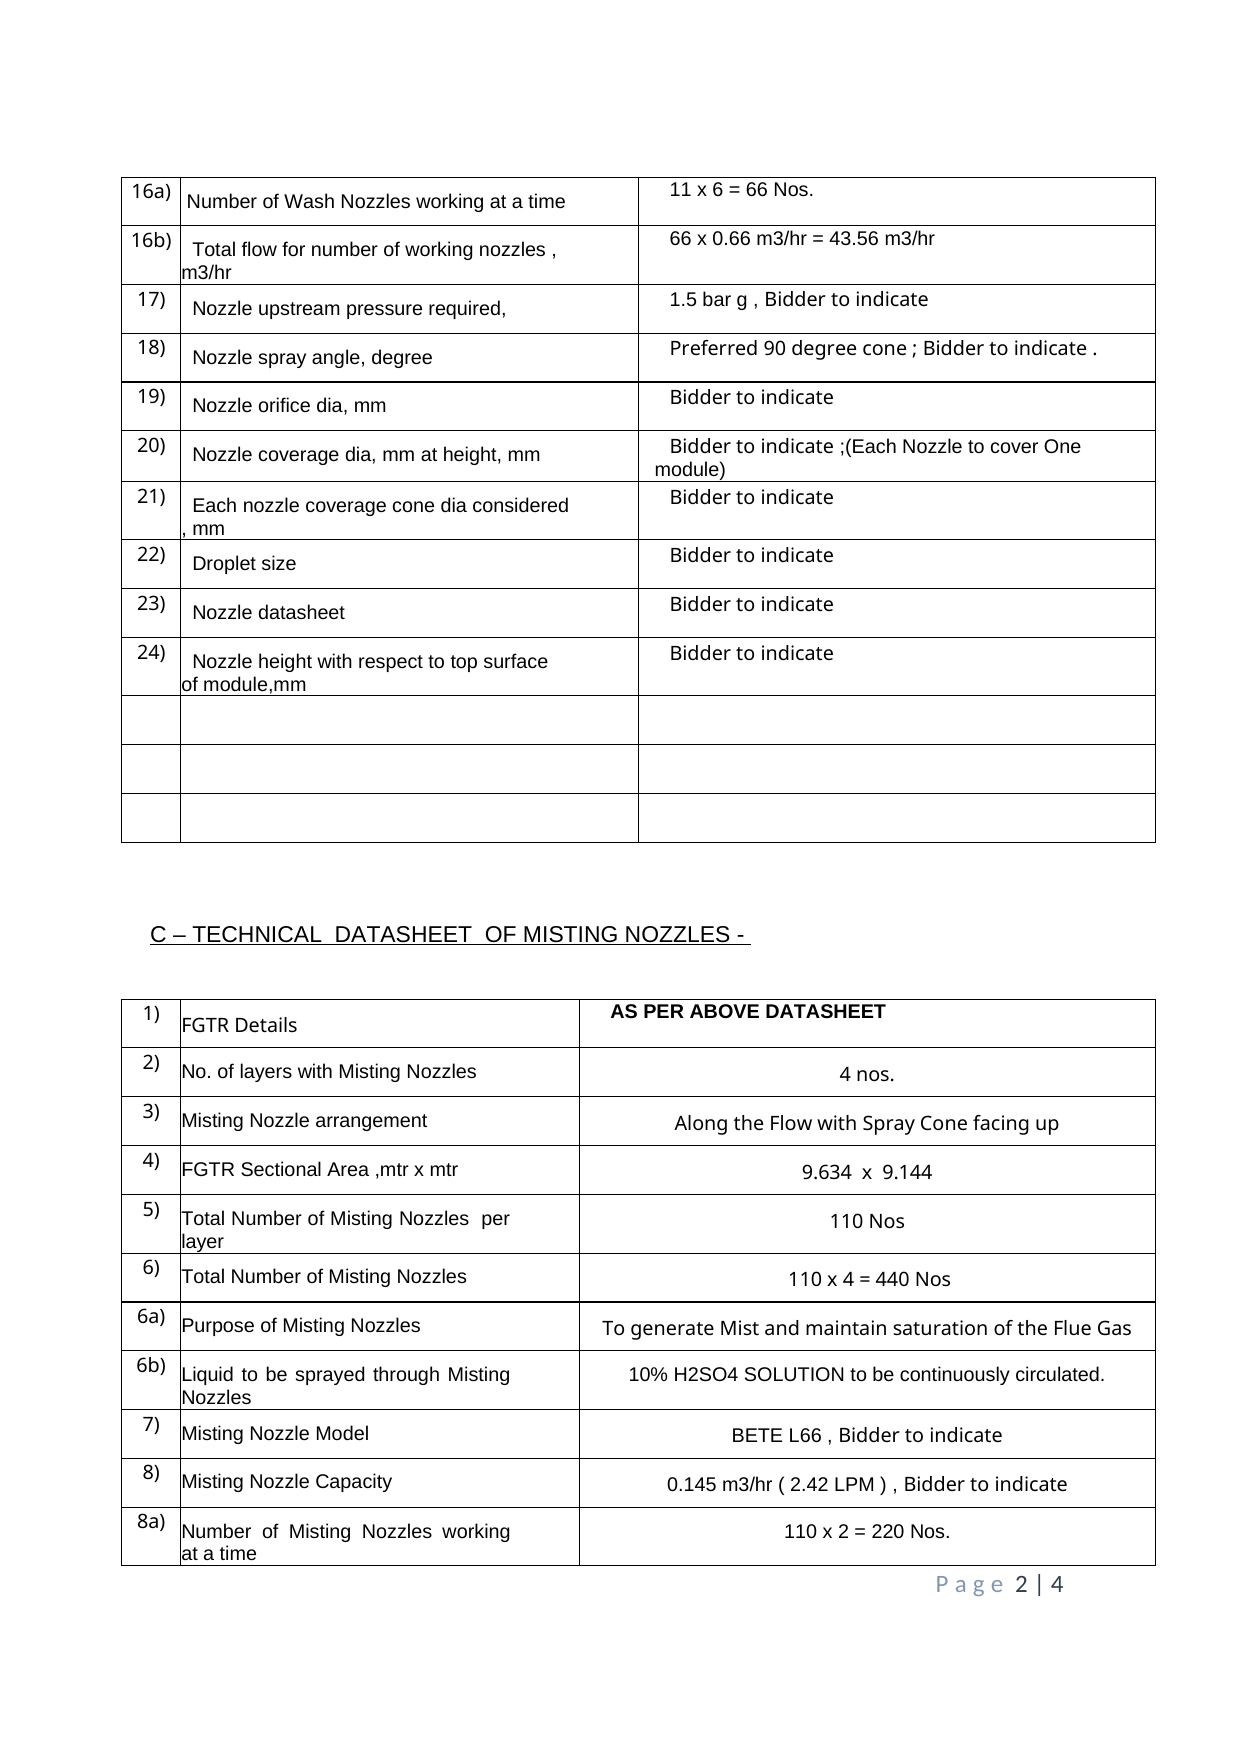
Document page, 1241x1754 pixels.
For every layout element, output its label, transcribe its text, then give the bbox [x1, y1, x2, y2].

table_cell Bidder to indicate [639, 540, 1155, 588]
table_cell Bidder to indicate [639, 589, 1155, 637]
table_cell Each nozzle coverage cone dia considered , mm [181, 482, 638, 539]
table_cell No. of layers with Misting Nozzles [181, 1048, 579, 1096]
text C – TECHNICAL DATASHEET OF MISTING NOZZLES - [150, 921, 1090, 947]
table_cell 16a) [122, 178, 180, 225]
table_cell Misting Nozzle Capacity [181, 1459, 579, 1507]
table_cell [639, 794, 1155, 842]
table_cell 21) [122, 482, 180, 539]
table_cell 7) [122, 1410, 180, 1458]
table_cell 17) [122, 285, 180, 333]
table_cell 5) [122, 1195, 180, 1252]
table_cell 19) [122, 383, 180, 430]
table_cell Nozzle coverage dia, mm at height, mm [181, 431, 638, 481]
table_header FGTR Details [181, 1000, 579, 1047]
table_cell Bidder to indicate [639, 383, 1155, 430]
table_cell Number of Misting Nozzles working at a time [181, 1508, 579, 1565]
table_cell FGTR Sectional Area ,mtr x mtr [181, 1146, 579, 1194]
table_cell 110 Nos [580, 1195, 1155, 1252]
table_cell Misting Nozzle arrangement [181, 1097, 579, 1145]
table_cell Nozzle spray angle, degree [181, 334, 638, 381]
table_cell Nozzle datasheet [181, 589, 638, 637]
table_cell 20) [122, 431, 180, 481]
table_cell 3) [122, 1097, 180, 1145]
table_cell 4 nos. [580, 1048, 1155, 1096]
table_cell Nozzle height with respect to top surface of module,mm [181, 638, 638, 695]
table_cell 24) [122, 638, 180, 695]
table_cell 1.5 bar g , Bidder to indicate [639, 285, 1155, 333]
table_cell 10% H2SO4 SOLUTION to be continuously circulated. [580, 1351, 1155, 1409]
table_cell [122, 794, 180, 842]
table_cell [639, 696, 1155, 744]
table_cell [181, 696, 638, 744]
table_cell Droplet size [181, 540, 638, 588]
table_cell 66 x 0.66 m3/hr = 43.56 m3/hr [639, 226, 1155, 284]
table_header 1) [122, 1000, 180, 1047]
table_cell Along the Flow with Spray Cone facing up [580, 1097, 1155, 1145]
table_cell Total Number of Misting Nozzles per layer [181, 1195, 579, 1252]
table_cell [181, 794, 638, 842]
table_cell 6) [122, 1254, 180, 1301]
table_cell Nozzle upstream pressure required, [181, 285, 638, 333]
table_cell Misting Nozzle Model [181, 1410, 579, 1458]
table_cell Purpose of Misting Nozzles [181, 1303, 579, 1350]
table_cell 9.634 x 9.144 [580, 1146, 1155, 1194]
table_cell BETE L66 , Bidder to indicate [580, 1410, 1155, 1458]
table_cell 6a) [122, 1303, 180, 1350]
table_cell 110 x 4 = 440 Nos [580, 1254, 1155, 1301]
table_header AS PER ABOVE DATASHEET [580, 1000, 1155, 1047]
table_cell 8) [122, 1459, 180, 1507]
table_cell To generate Mist and maintain saturation of the Flue Gas [580, 1303, 1155, 1350]
table_cell Nozzle orifice dia, mm [181, 383, 638, 430]
table_cell [639, 745, 1155, 793]
table_cell Bidder to indicate [639, 638, 1155, 695]
table_cell 4) [122, 1146, 180, 1194]
table_cell [122, 745, 180, 793]
table_cell Liquid to be sprayed through Misting Nozzles [181, 1351, 579, 1409]
table_cell Preferred 90 degree cone ; Bidder to indicate . [639, 334, 1155, 381]
table_cell Number of Wash Nozzles working at a time [181, 178, 638, 225]
table_cell 18) [122, 334, 180, 381]
table_cell Bidder to indicate [639, 482, 1155, 539]
table_cell 110 x 2 = 220 Nos. [580, 1508, 1155, 1565]
table_cell 0.145 m3/hr ( 2.42 LPM ) , Bidder to indicate [580, 1459, 1155, 1507]
table_cell 23) [122, 589, 180, 637]
table_cell 2) [122, 1048, 180, 1096]
table_cell 22) [122, 540, 180, 588]
table_cell Total flow for number of working nozzles , m3/hr [181, 226, 638, 284]
table_cell 11 x 6 = 66 Nos. [639, 178, 1155, 225]
table_cell Total Number of Misting Nozzles [181, 1254, 579, 1301]
table_cell [181, 745, 638, 793]
table_cell 6b) [122, 1351, 180, 1409]
table_cell Bidder to indicate ;(Each Nozzle to cover One module) [639, 431, 1155, 481]
table_cell 16b) [122, 226, 180, 284]
table_cell 8a) [122, 1508, 180, 1565]
table_cell [122, 696, 180, 744]
